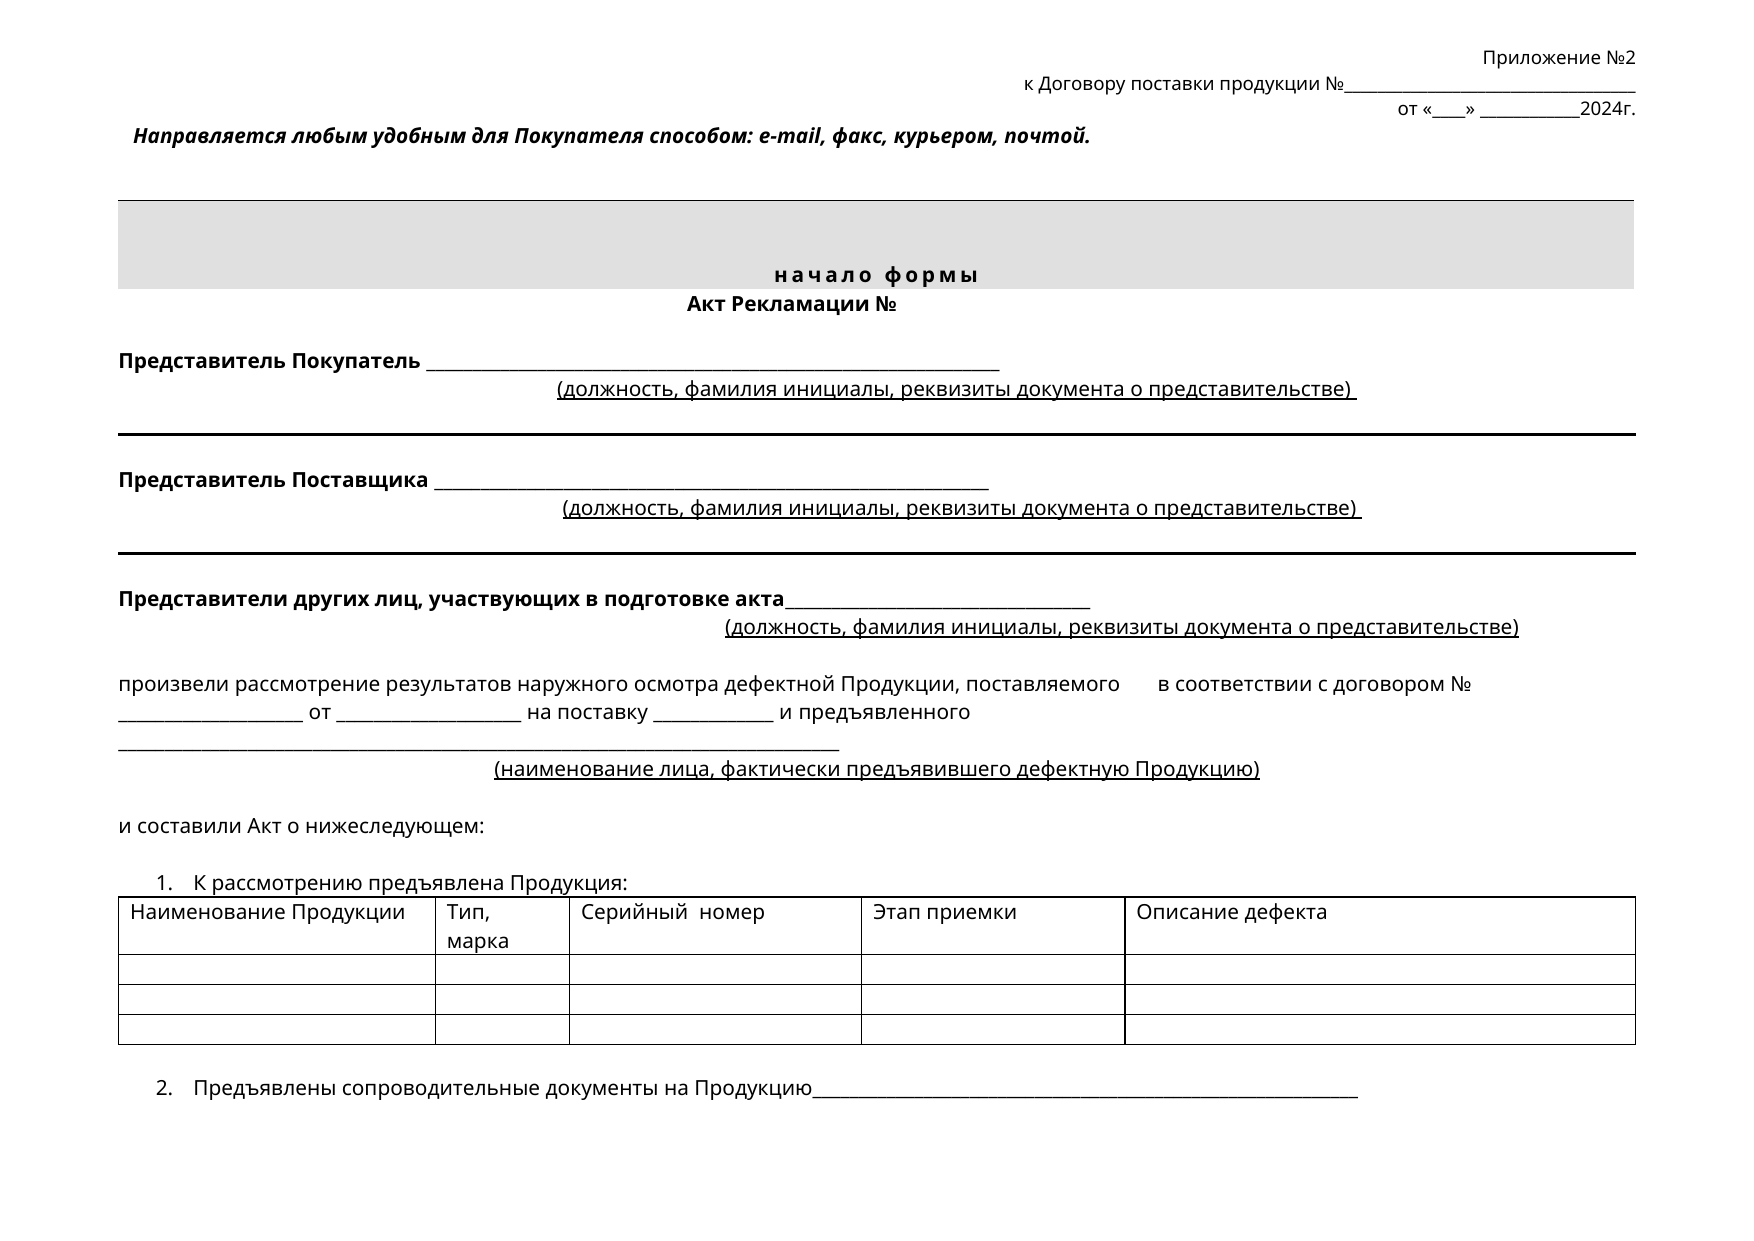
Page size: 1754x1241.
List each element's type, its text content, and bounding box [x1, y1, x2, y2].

table_cell [119, 1015, 435, 1043]
table_cell [862, 1015, 1124, 1043]
table_cell [436, 985, 569, 1014]
table_cell [1126, 985, 1635, 1014]
text Акт Рекламации № [118, 289, 1636, 317]
table_cell [1126, 1015, 1635, 1043]
list Предъявлены сопроводительные документы на Продукцию___________________________________________________________ [156, 1073, 1636, 1101]
text (должность, фамилия инициалы, реквизиты документа о представительстве) [118, 493, 1636, 522]
text Представители других лиц, участвующих в подготовке акта_________________________________ [118, 584, 1636, 612]
table_cell [436, 955, 569, 984]
text Представитель Поставщика ____________________________________________________________ [118, 465, 1636, 493]
text начало формы [118, 257, 1634, 289]
table_header Тип, марка [436, 898, 569, 954]
table_cell [119, 955, 435, 984]
text Представитель Покупатель ______________________________________________________________ [118, 346, 1636, 374]
table_header Серийный номер [570, 898, 861, 954]
table_cell [570, 985, 861, 1014]
text произвели рассмотрение результатов наружного осмотра дефектной Продукции, поставляемого в соответствии с договором № ____________________ от ____________________ на поставку _____________ и предъявленного ______________________________________________________________________________ [118, 669, 1636, 754]
table_cell [862, 955, 1124, 984]
text (должность, фамилия инициалы, реквизиты документа о представительстве) [118, 374, 1636, 403]
text от «____» ____________2024г. [118, 95, 1636, 121]
table_header Наименование Продукции [119, 898, 435, 954]
text к Договору поставки продукции №___________________________________ [118, 70, 1636, 95]
text (должность, фамилия инициалы, реквизиты документа о представительстве) [118, 612, 1636, 641]
text (наименование лица, фактически предъявившего дефектную Продукцию) [118, 754, 1636, 783]
text Приложение №2 [118, 44, 1636, 70]
table_header Описание дефекта [1126, 898, 1635, 954]
table_cell [862, 985, 1124, 1014]
list К рассмотрению предъявлена Продукция: [156, 868, 1636, 896]
table_cell [1126, 955, 1635, 984]
table_cell [436, 1015, 569, 1043]
table_cell [119, 985, 435, 1014]
table_cell [570, 955, 861, 984]
text и составили Акт о нижеследующем: [118, 811, 1636, 839]
table_cell [570, 1015, 861, 1043]
table_header Этап приемки [862, 898, 1124, 954]
text Направляется любым удобным для Покупателя способом: e-mail, факс, курьером, почтой. [133, 121, 1636, 149]
